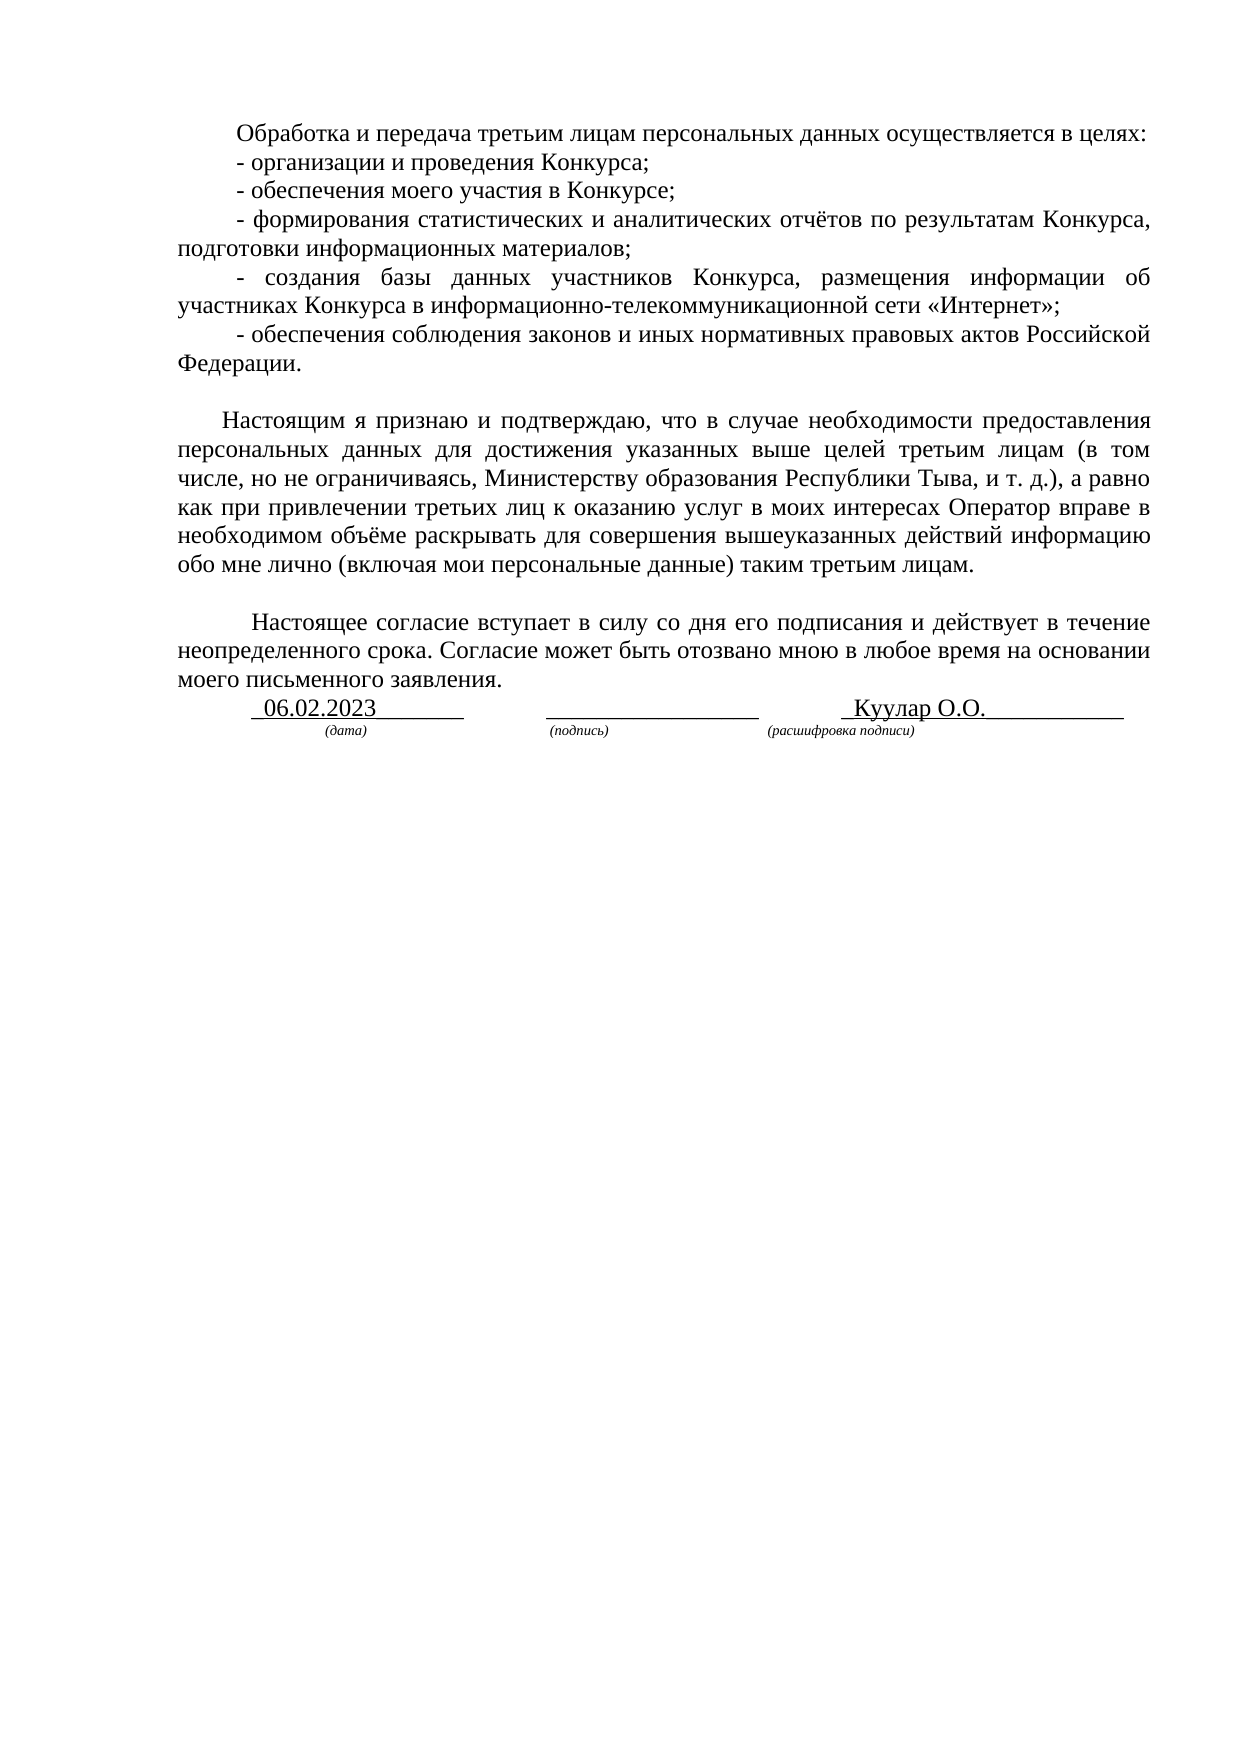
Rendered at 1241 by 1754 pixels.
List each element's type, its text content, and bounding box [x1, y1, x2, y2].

text (дата) (подпись) (расшифровка подписи) [251, 722, 1152, 751]
text Обработка и передача третьим лицам персональных данных осуществляется в целях: [177, 118, 1152, 147]
text Настоящее согласие вступает в силу со дня его подписания и действует в течение неопределенного срока. Согласие может быть отозвано мною в любое время на основании моего письменного заявления. [177, 607, 1152, 693]
text - создания базы данных участников Конкурса, размещения информации об участниках Конкурса в информационно-телекоммуникационной сети «Интернет»; [177, 262, 1152, 319]
text Настоящим я признаю и подтверждаю, что в случае необходимости предоставления персональных данных для достижения указанных выше целей третьим лицам (в том числе, но не ограничиваясь, Министерству образования Республики Тыва, и т. д.), а равно как при привлечении третьих лиц к оказанию услуг в моих интересах Оператор вправе в необходимом объёме раскрывать для совершения вышеуказанных действий информацию обо мне лично (включая мои персональные данные) таким третьим лицам. [177, 406, 1152, 578]
text - обеспечения моего участия в Конкурсе; [177, 176, 1152, 204]
text - организации и проведения Конкурса; [177, 147, 1152, 176]
text - формирования статистических и аналитических отчётов по результатам Конкурса, подготовки информационных материалов; [177, 204, 1152, 262]
text _06.02.2023_______ _________________ _Куулар О.О.___________ [177, 693, 1152, 722]
text - обеспечения соблюдения законов и иных нормативных правовых актов Российской Федерации. [177, 319, 1152, 377]
